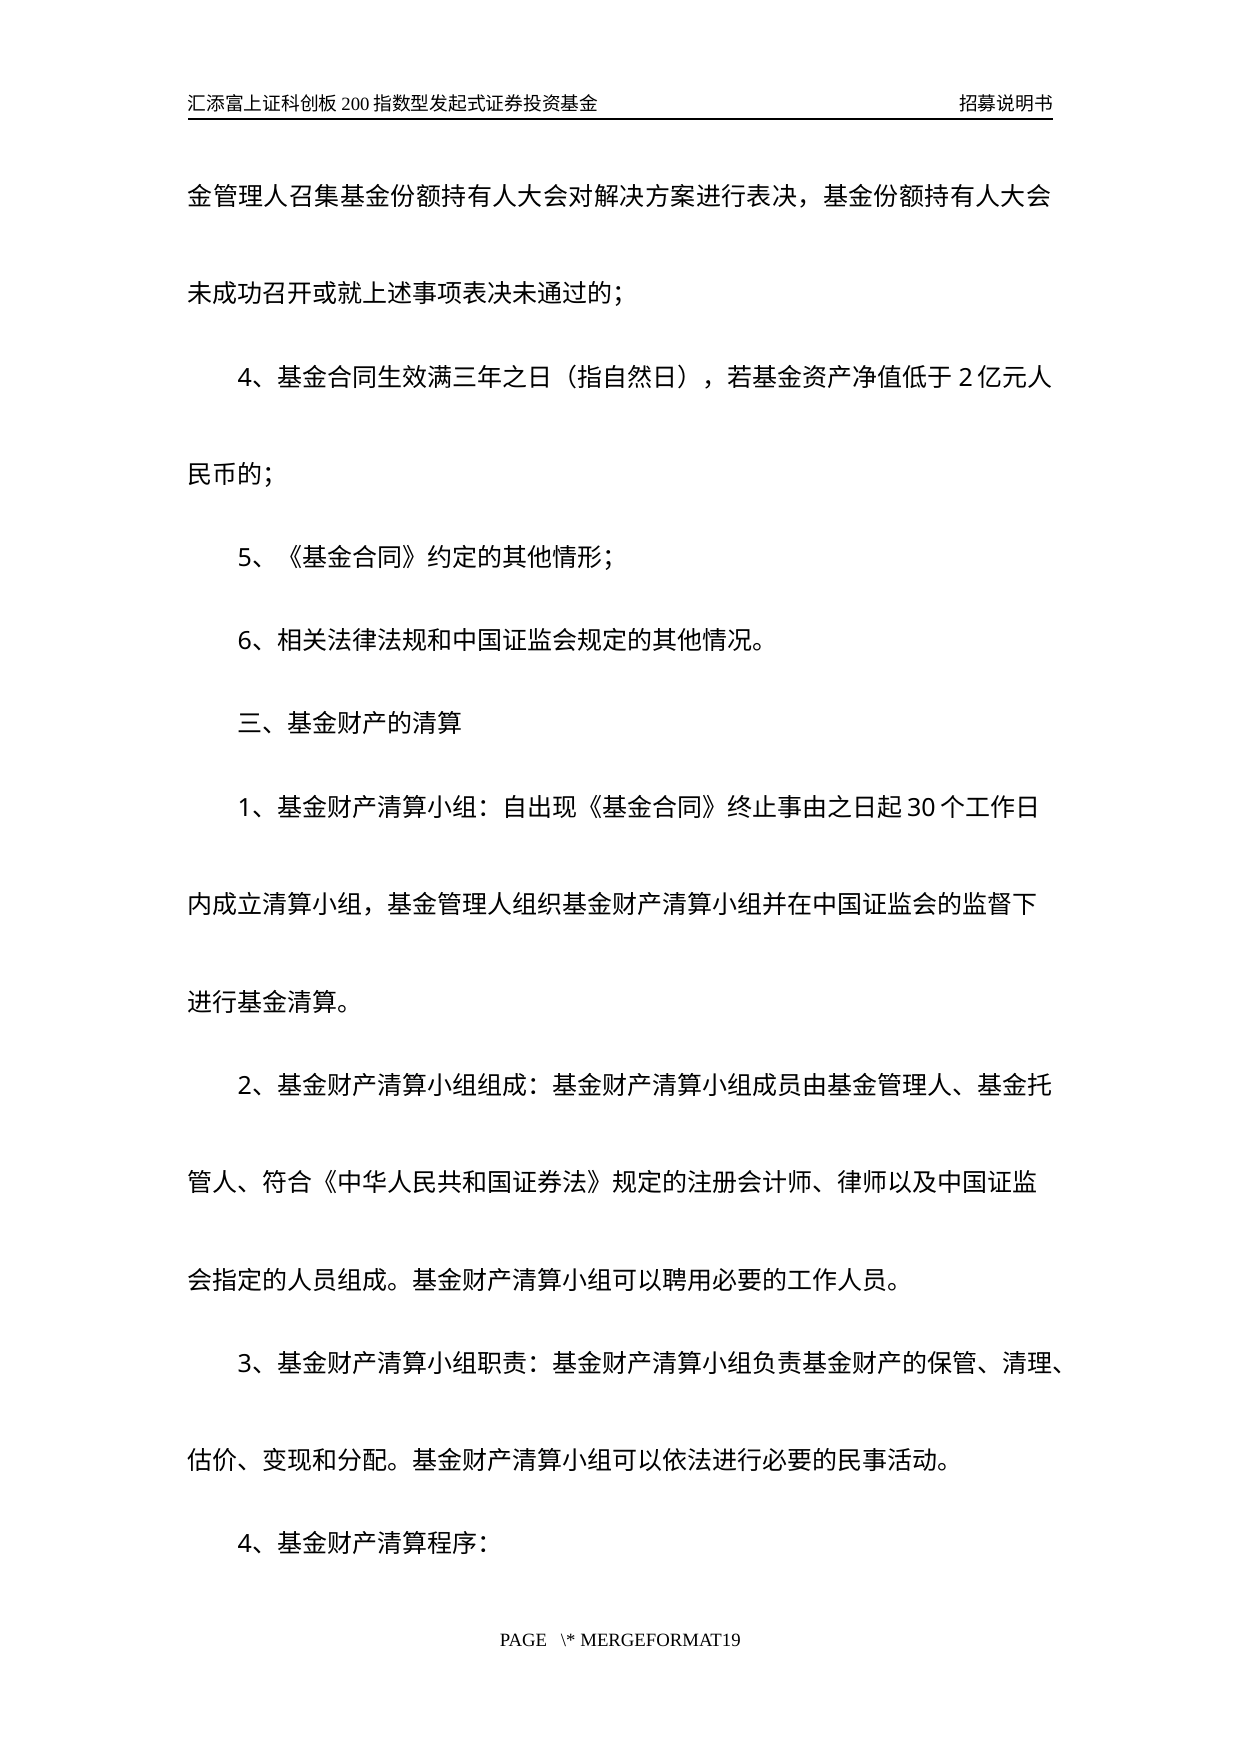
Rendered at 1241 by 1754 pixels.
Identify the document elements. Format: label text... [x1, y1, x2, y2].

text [187, 162, 1053, 324]
text 三、基金财产的清算 [187, 689, 1053, 754]
text 4、基金财产清算程序： [187, 1509, 1053, 1574]
text 6、相关法律法规和中国证监会规定的其他情况。 [187, 606, 1053, 671]
text 4、基金合同生效满三年之日（指自然日），若基金资产净值低于2亿元人民币的； [187, 343, 1053, 505]
text 5、《基金合同》约定的其他情形； [187, 523, 1053, 588]
text 1、基金财产清算小组：自出现《基金合同》终止事由之日起30个工作日内成立清算小组，基金管理人组织基金财产清算小组并在中国证监会的监督下进行基金清算。 [187, 773, 1053, 1033]
text 3、基金财产清算小组职责：基金财产清算小组负责基金财产的保管、清理、估价、变现和分配。基金财产清算小组可以依法进行必要的民事活动。 [187, 1329, 1053, 1491]
text 2、基金财产清算小组组成：基金财产清算小组成员由基金管理人、基金托管人、符合《中华人民共和国证券法》规定的注册会计师、律师以及中国证监会指定的人员组成。基金财产清算小组可以聘用必要的工作人员。 [187, 1051, 1053, 1311]
